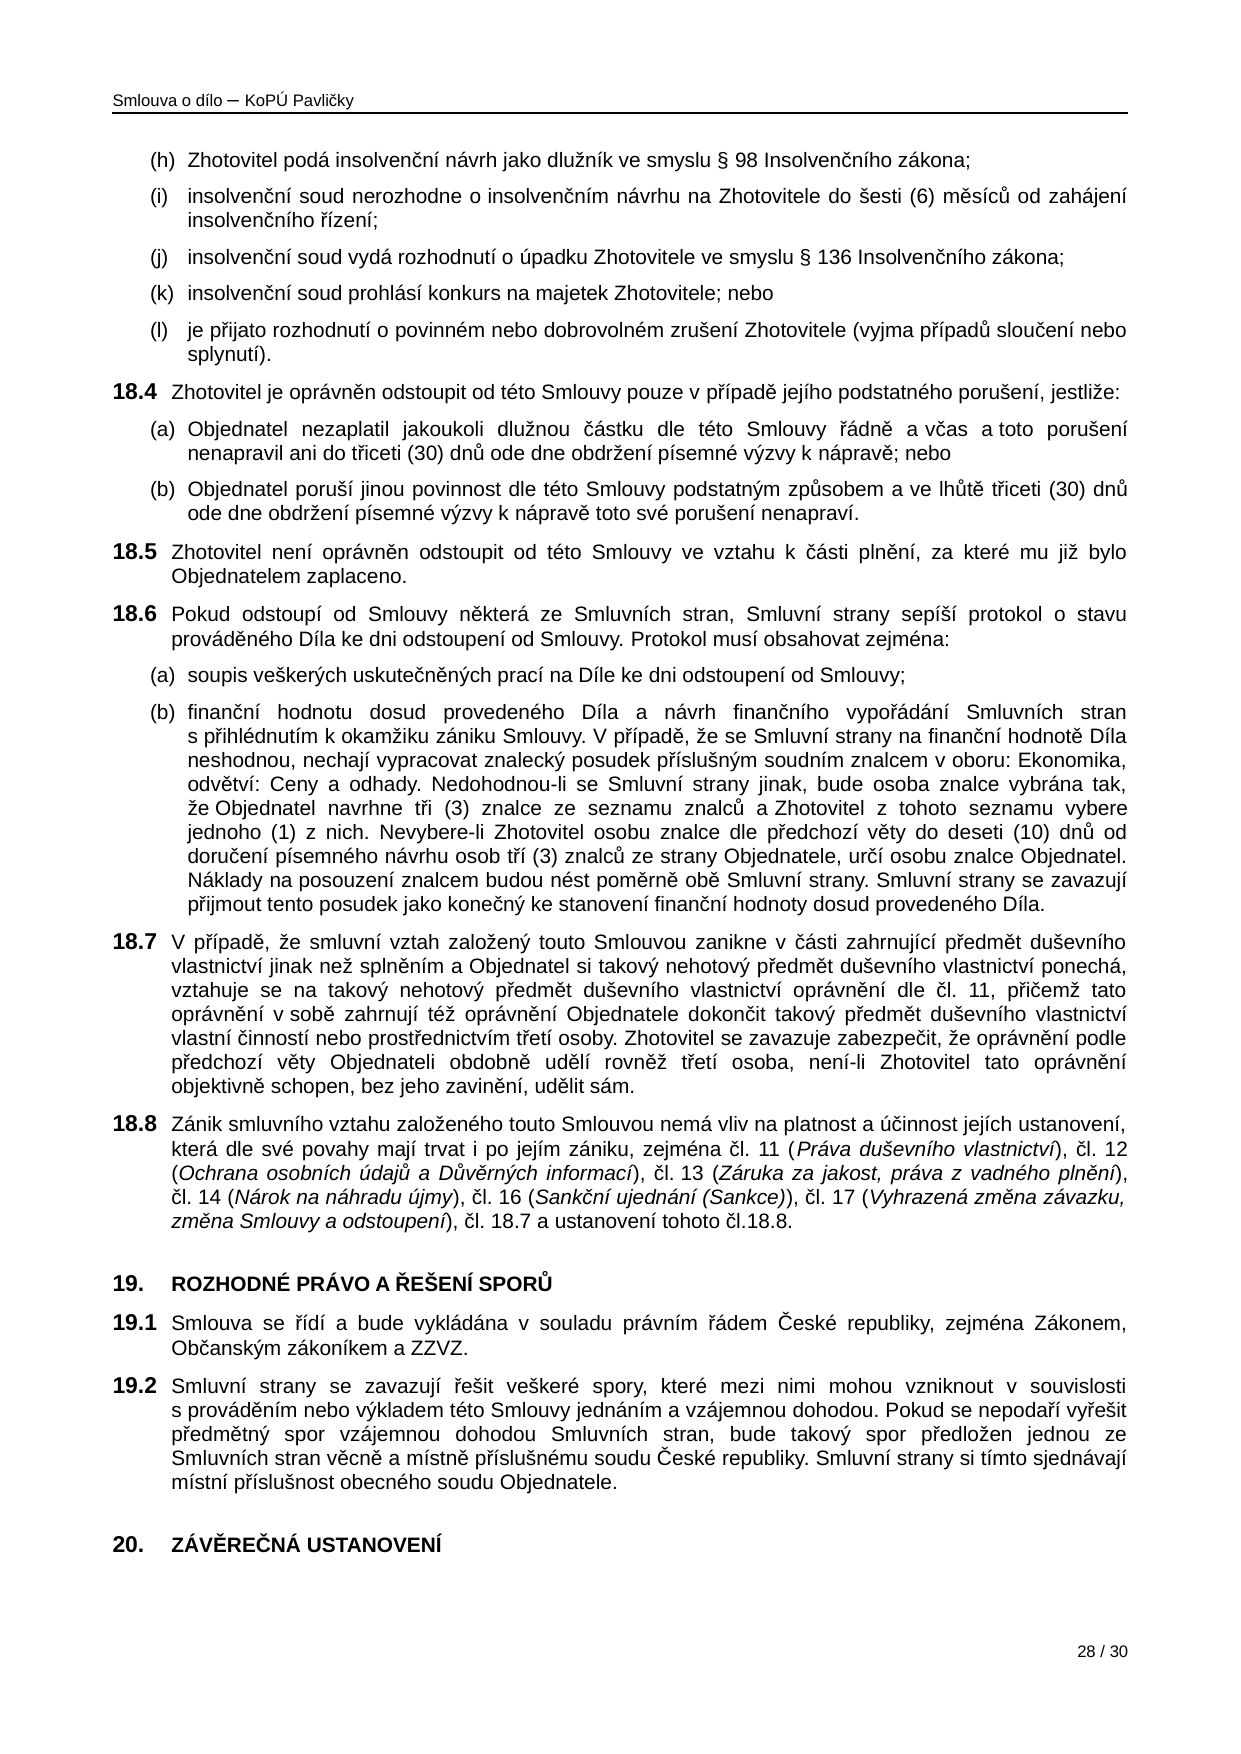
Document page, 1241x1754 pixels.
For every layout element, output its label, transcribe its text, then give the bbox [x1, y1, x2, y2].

text Pokud odstoupí od Smlouvy některá ze Smluvních stran, Smluvní strany sepíší protokol o stavu prováděného Díla ke dni odstoupení od Smlouvy. Protokol musí obsahovat zejména: [112, 600, 1128, 651]
text Zhotovitel je oprávněn odstoupit od této Smlouvy pouze v případě jejího podstatného porušení, jestliže: [112, 378, 1128, 404]
text V případě, že smluvní vztah založený touto Smlouvou zanikne v části zahrnující předmět duševního vlastnictví jinak než splněním a Objednatel si takový nehotový předmět duševního vlastnictví ponechá, vztahuje se na takový nehotový předmět duševního vlastnictví oprávnění dle čl. 11, přičemž tato oprávnění v sobě zahrnují též oprávnění Objednatele dokončit takový předmět duševního vlastnictví vlastní činností nebo prostřednictvím třetí osoby. Zhotovitel se zavazuje zabezpečit, že oprávnění podle předchozí věty Objednateli obdobně udělí rovněž třetí osoba, není-li Zhotovitel tato oprávnění objektivně schopen, bez jeho zavinění, udělit sám. [112, 928, 1128, 1098]
text Závěrečná ustanovení [112, 1531, 1128, 1558]
list insolvenční soud vydá rozhodnutí o úpadku Zhotovitele ve smyslu § 136 Insolvenčního zákona; [150, 244, 1128, 268]
text Rozhodné právo a řešení sporů [112, 1270, 1128, 1296]
list Zhotovitel podá insolvenční návrh jako dlužník ve smyslu § 98 Insolvenčního zákona; [150, 148, 1128, 172]
text Zánik smluvního vztahu založeného touto Smlouvou nemá vliv na platnost a účinnost jejích ustanovení, která dle své povahy mají trvat i po jejím zániku, zejména čl. 11 (Práva duševního vlastnictví), čl. 12 (Ochrana osobních údajů a Důvěrných informací), čl. 13 (Záruka za jakost, práva z vadného plnění), čl. 14 (Nárok na náhradu újmy), čl. 16 (Sankční ujednání (Sankce)), čl. 17 (Vyhrazená změna závazku, změna Smlouvy a odstoupení), čl. 18.7 a ustanovení tohoto čl.18.8. [112, 1110, 1128, 1233]
list soupis veškerých uskutečněných prací na Díle ke dni odstoupení od Smlouvy; [150, 663, 1128, 687]
list Objednatel poruší jinou povinnost dle této Smlouvy podstatným způsobem a ve lhůtě třiceti (30) dnů ode dne obdržení písemné výzvy k nápravě toto své porušení nenapraví. [150, 477, 1128, 525]
text Smlouva se řídí a bude vykládána v souladu právním řádem České republiky, zejména Zákonem, Občanským zákoníkem a ZZVZ. [112, 1309, 1128, 1359]
list je přijato rozhodnutí o povinném nebo dobrovolném zrušení Zhotovitele (vyjma případů sloučení nebo splynutí). [150, 317, 1128, 365]
list Objednatel nezaplatil jakoukoli dlužnou částku dle této Smlouvy řádně a včas a toto porušení nenapravil ani do třiceti (30) dnů ode dne obdržení písemné výzvy k nápravě; nebo [150, 417, 1128, 465]
list insolvenční soud prohlásí konkurs na majetek Zhotovitele; nebo [150, 281, 1128, 305]
list insolvenční soud nerozhodne o insolvenčním návrhu na Zhotovitele do šesti (6) měsíců od zahájení insolvenčního řízení; [150, 184, 1128, 232]
text Zhotovitel není oprávněn odstoupit od této Smlouvy ve vztahu k části plnění, za které mu již bylo Objednatelem zaplaceno. [112, 538, 1128, 588]
text Smluvní strany se zavazují řešit veškeré spory, které mezi nimi mohou vzniknout v souvislosti s prováděním nebo výkladem této Smlouvy jednáním a vzájemnou dohodou. Pokud se nepodaří vyřešit předmětný spor vzájemnou dohodou Smluvních stran, bude takový spor předložen jednou ze Smluvních stran věcně a místně příslušnému soudu České republiky. Smluvní strany si tímto sjednávají místní příslušnost obecného soudu Objednatele. [112, 1372, 1128, 1494]
list finanční hodnotu dosud provedeného Díla a návrh finančního vypořádání Smluvních stran s přihlédnutím k okamžiku zániku Smlouvy. V případě, že se Smluvní strany na finanční hodnotě Díla neshodnou, nechají vypracovat znalecký posudek příslušným soudním znalcem v oboru: Ekonomika, odvětví: Ceny a odhady. Nedohodnou-li se Smluvní strany jinak, bude osoba znalce vybrána tak, že Objednatel navrhne tři (3) znalce ze seznamu znalců a Zhotovitel z tohoto seznamu vybere jednoho (1) z nich. Nevybere-li Zhotovitel osobu znalce dle předchozí věty do deseti (10) dnů od doručení písemného návrhu osob tří (3) znalců ze strany Objednatele, určí osobu znalce Objednatel. Náklady na posouzení znalcem budou nést poměrně obě Smluvní strany. Smluvní strany se zavazují přijmout tento posudek jako konečný ke stanovení finanční hodnoty dosud provedeného Díla. [150, 700, 1128, 915]
